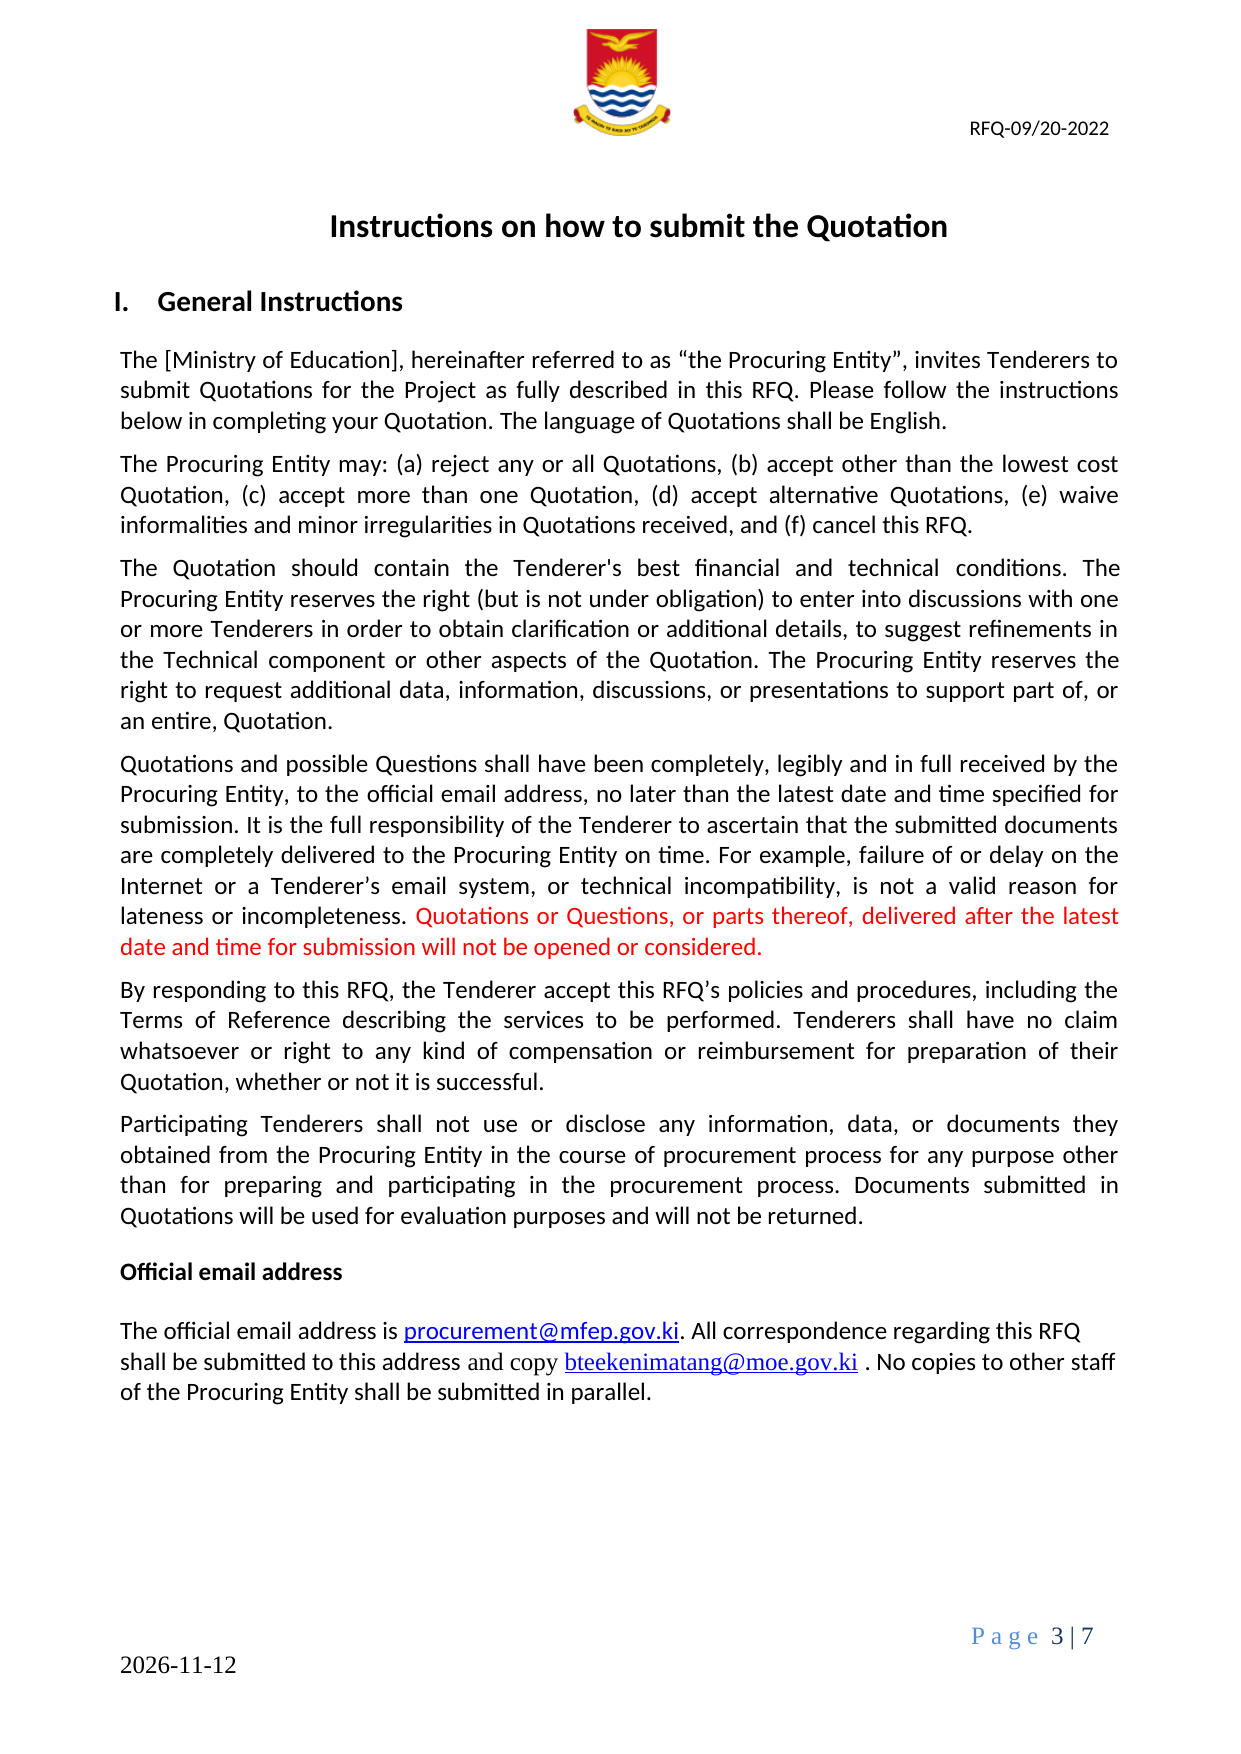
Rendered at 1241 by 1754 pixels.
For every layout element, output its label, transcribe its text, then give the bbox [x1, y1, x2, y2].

text Participating Tenderers shall not use or disclose any information, data, or documents they obtained from the Procuring Entity in the course of procurement process for any purpose other than for preparing and participating in the procurement process. Documents submitted in Quotations will be used for evaluation purposes and will not be returned. [120, 1109, 1120, 1231]
picture [573, 29, 671, 136]
text Quotations and possible Questions shall have been completely, legibly and in full received by the Procuring Entity, to the official email address, no later than the latest date and time specified for submission. It is the full responsibility of the Tenderer to ascertain that the submitted documents are completely delivered to the Procuring Entity on time. For example, failure of or delay on the Internet or a Tenderer’s email system, or technical incompatibility, is not a valid reason for lateness or incompleteness. Quotations or Questions, or parts thereof, delivered after the latest date and time for submission will not be opened or considered. [120, 748, 1120, 962]
subtitle Official email address [120, 1256, 1120, 1286]
text By responding to this RFQ, the Tenderer accept this RFQ’s policies and procedures, including the Terms of Reference describing the services to be performed. Tenderers shall have no claim whatsoever or right to any kind of compensation or reimbursement for preparation of their Quotation, whether or not it is successful. [120, 974, 1120, 1096]
subtitle Instructions on how to submit the Quotation [157, 205, 1120, 246]
text The official email address is procurement@mfep.gov.ki. All correspondence regarding this RFQ shall be submitted to this address and copy bteekenimatang@moe.gov.ki . No copies to other staff of the Procuring Entity shall be submitted in parallel. [120, 1315, 1120, 1407]
text The Quotation should contain the Tenderer's best financial and technical conditions. The Procuring Entity reserves the right (but is not under obligation) to enter into discussions with one or more Tenderers in order to obtain clarification or additional details, to suggest refinements in the Technical component or other aspects of the Quotation. The Procuring Entity reserves the right to request additional data, information, discussions, or presentations to support part of, or an entire, Quotation. [120, 552, 1120, 735]
text The [Ministry of Education], hereinafter referred to as “the Procuring Entity”, invites Tenderers to submit Quotations for the Project as fully described in this RFQ. Please follow the instructions below in completing your Quotation. The language of Quotations shall be English. [120, 344, 1120, 436]
text The Procuring Entity may: (a) reject any or all Quotations, (b) accept other than the lowest cost Quotation, (c) accept more than one Quotation, (d) accept alternative Quotations, (e) waive informalities and minor irregularities in Quotations received, and (f) cancel this RFQ. [120, 448, 1120, 540]
subtitle General Instructions [129, 283, 1120, 319]
